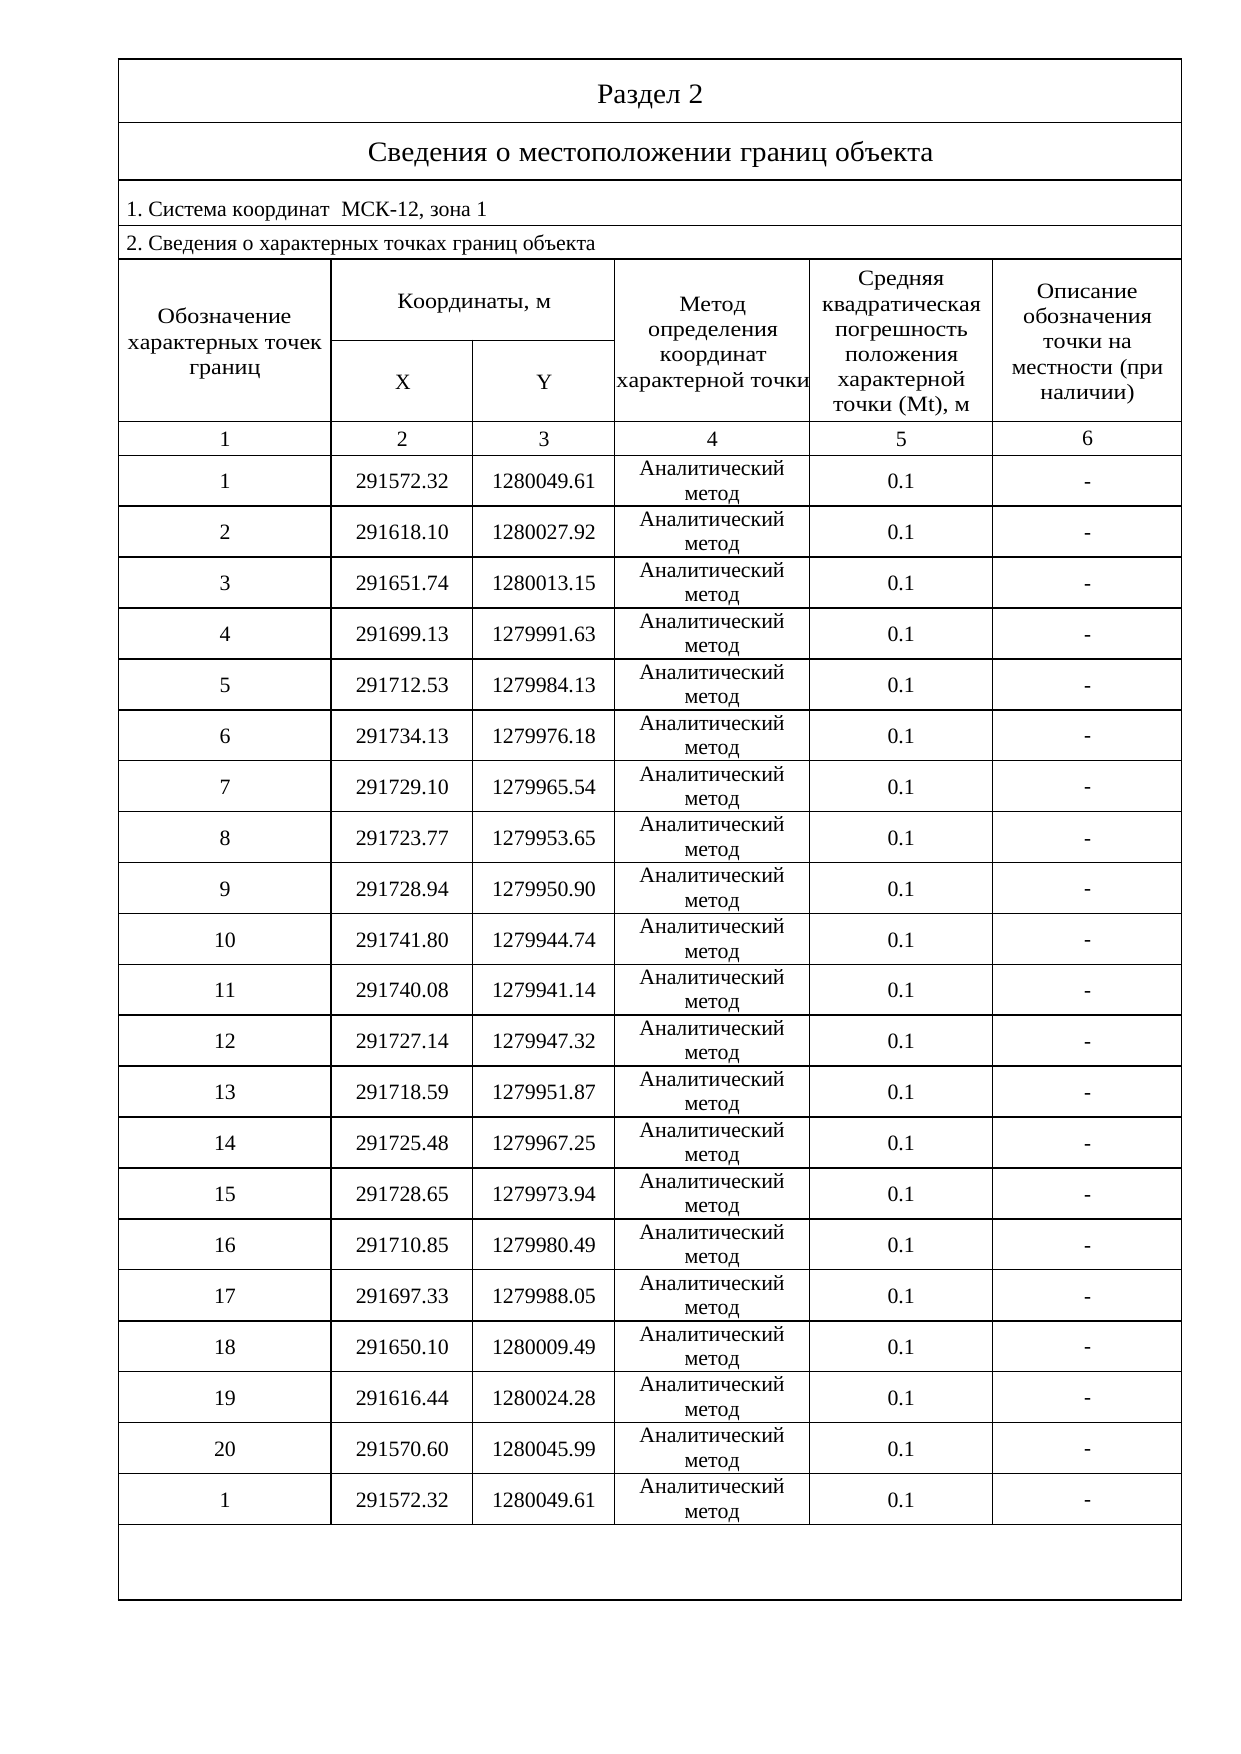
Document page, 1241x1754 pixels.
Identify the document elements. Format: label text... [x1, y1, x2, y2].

table_cell - [993, 1372, 1181, 1422]
table_cell 9 [119, 863, 330, 913]
table_cell - [993, 558, 1181, 607]
table_cell 1279988.05 [473, 1270, 614, 1320]
table_cell 1279980.49 [473, 1220, 614, 1269]
table_cell 8 [119, 812, 330, 861]
table_cell 0.1 [810, 1372, 992, 1422]
table_cell 11 [119, 965, 330, 1014]
table_cell Метод определения координат характерной точки [615, 260, 809, 421]
table_cell - [993, 1118, 1181, 1167]
table_cell 0.1 [810, 1270, 992, 1320]
table_cell 291727.14 [332, 1016, 472, 1065]
table_cell 1279965.54 [473, 761, 614, 811]
table_cell 291697.33 [332, 1270, 472, 1320]
table_cell 291712.53 [332, 660, 472, 709]
table_cell 0.1 [810, 1423, 992, 1472]
table_cell 1280045.99 [473, 1423, 614, 1472]
table_cell 1 [119, 456, 330, 505]
table_cell 1279947.32 [473, 1016, 614, 1065]
table_cell Аналитический метод [615, 1169, 809, 1218]
table_cell 0.1 [810, 1067, 992, 1116]
table_cell Аналитический метод [615, 456, 809, 505]
table_cell 4 [119, 609, 330, 658]
table_cell 2. Сведения о характерных точках границ объекта [119, 226, 1181, 258]
table_cell 0.1 [810, 711, 992, 760]
table_cell 1279950.90 [473, 863, 614, 913]
table_cell Обозначение характерных точек границ [119, 260, 330, 421]
table_cell 1280049.61 [473, 1474, 614, 1524]
table_cell 14 [119, 1118, 330, 1167]
table_cell 4 [615, 422, 809, 454]
table_cell - [993, 812, 1181, 861]
table_cell - [993, 1016, 1181, 1065]
table_cell - [993, 456, 1181, 505]
table_cell 1279944.74 [473, 914, 614, 963]
table_cell 15 [119, 1169, 330, 1218]
table_cell Аналитический метод [615, 1270, 809, 1320]
table_cell - [993, 1270, 1181, 1320]
table_cell 291729.10 [332, 761, 472, 811]
table_header Раздел 2 [119, 60, 1181, 122]
table_cell 1. Система координат МСК-12, зона 1 [119, 181, 1181, 225]
table_cell 17 [119, 1270, 330, 1320]
table_cell 291725.48 [332, 1118, 472, 1167]
table_cell 291710.85 [332, 1220, 472, 1269]
table_cell - [993, 1423, 1181, 1472]
table_cell - [993, 863, 1181, 913]
table_cell 0.1 [810, 863, 992, 913]
table_cell Аналитический метод [615, 660, 809, 709]
table_cell 0.1 [810, 965, 992, 1014]
table_cell - [993, 1220, 1181, 1269]
table_cell 19 [119, 1372, 330, 1422]
table_cell 6 [119, 711, 330, 760]
table_cell [119, 1525, 1181, 1599]
table_cell 1280049.61 [473, 456, 614, 505]
table_cell 291570.60 [332, 1423, 472, 1472]
table_cell Аналитический метод [615, 711, 809, 760]
table_cell 0.1 [810, 1474, 992, 1524]
table_cell 0.1 [810, 507, 992, 556]
table_cell 291741.80 [332, 914, 472, 963]
table_cell Аналитический метод [615, 1372, 809, 1422]
table_cell Аналитический метод [615, 812, 809, 861]
table_cell Аналитический метод [615, 1016, 809, 1065]
table_cell 3 [119, 558, 330, 607]
table_cell Y [473, 341, 614, 421]
table_cell 5 [119, 660, 330, 709]
table_cell 12 [119, 1016, 330, 1065]
table_cell - [993, 914, 1181, 963]
table_cell 291728.94 [332, 863, 472, 913]
table_cell 5 [810, 422, 992, 454]
table_cell - [993, 660, 1181, 709]
table_cell Аналитический метод [615, 1322, 809, 1371]
table_cell 291616.44 [332, 1372, 472, 1422]
table_cell Аналитический метод [615, 558, 809, 607]
table_cell 291618.10 [332, 507, 472, 556]
table_cell 1279984.13 [473, 660, 614, 709]
table_cell - [993, 609, 1181, 658]
table_cell Аналитический метод [615, 1220, 809, 1269]
table_cell Аналитический метод [615, 914, 809, 963]
table_cell 291651.74 [332, 558, 472, 607]
table_cell Координаты, м [332, 260, 614, 339]
table_cell 2 [332, 422, 472, 454]
table_cell Аналитический метод [615, 609, 809, 658]
table_cell - [993, 507, 1181, 556]
table_cell 1279973.94 [473, 1169, 614, 1218]
table_cell 0.1 [810, 609, 992, 658]
table_cell 1280027.92 [473, 507, 614, 556]
table_cell - [993, 761, 1181, 811]
table_cell 0.1 [810, 1169, 992, 1218]
table_cell 0.1 [810, 660, 992, 709]
table_cell 13 [119, 1067, 330, 1116]
table_cell - [993, 1169, 1181, 1218]
table_cell 1279953.65 [473, 812, 614, 861]
table_cell 291734.13 [332, 711, 472, 760]
table_cell 7 [119, 761, 330, 811]
table_cell Аналитический метод [615, 507, 809, 556]
table_cell 0.1 [810, 558, 992, 607]
table_cell 1279967.25 [473, 1118, 614, 1167]
table_cell 0.1 [810, 1118, 992, 1167]
table_cell Аналитический метод [615, 863, 809, 913]
table_cell Сведения о местоположении границ объекта [119, 123, 1181, 179]
table_cell 1 [119, 422, 330, 454]
table_cell 291572.32 [332, 456, 472, 505]
table_cell 0.1 [810, 1220, 992, 1269]
table_cell 1280013.15 [473, 558, 614, 607]
table_cell 291572.32 [332, 1474, 472, 1524]
table_cell 0.1 [810, 914, 992, 963]
table_cell 0.1 [810, 1322, 992, 1371]
table_cell 0.1 [810, 1016, 992, 1065]
table_cell 291699.13 [332, 609, 472, 658]
table_cell Средняя квадратическая погрешность положения характерной точки (Мt), м [810, 260, 992, 421]
table_cell 291728.65 [332, 1169, 472, 1218]
table_cell 6 [993, 422, 1181, 454]
table_cell 1279941.14 [473, 965, 614, 1014]
table_cell 291650.10 [332, 1322, 472, 1371]
table_cell 291740.08 [332, 965, 472, 1014]
table_cell 2 [119, 507, 330, 556]
table_cell Аналитический метод [615, 1474, 809, 1524]
table_cell Аналитический метод [615, 1423, 809, 1472]
table_cell X [332, 341, 472, 421]
table_cell 3 [473, 422, 614, 454]
table_cell - [993, 1322, 1181, 1371]
table_cell - [993, 1474, 1181, 1524]
table_cell 1279951.87 [473, 1067, 614, 1116]
table_cell 1280009.49 [473, 1322, 614, 1371]
table_cell - [993, 1067, 1181, 1116]
table_cell - [993, 965, 1181, 1014]
table_cell 16 [119, 1220, 330, 1269]
table_cell 0.1 [810, 761, 992, 811]
table_cell 1 [119, 1474, 330, 1524]
table_cell 1279991.63 [473, 609, 614, 658]
table_cell 20 [119, 1423, 330, 1472]
table_cell Аналитический метод [615, 1118, 809, 1167]
table_cell 10 [119, 914, 330, 963]
table_cell - [993, 711, 1181, 760]
table_cell 0.1 [810, 812, 992, 861]
table_cell Аналитический метод [615, 1067, 809, 1116]
table_cell Описание обозначения точки на местности (при наличии) [993, 260, 1181, 421]
table_cell 291723.77 [332, 812, 472, 861]
table_cell 0.1 [810, 456, 992, 505]
table_cell 1279976.18 [473, 711, 614, 760]
table_cell 1280024.28 [473, 1372, 614, 1422]
table_cell 18 [119, 1322, 330, 1371]
table_cell 291718.59 [332, 1067, 472, 1116]
table_cell Аналитический метод [615, 965, 809, 1014]
table_cell Аналитический метод [615, 761, 809, 811]
